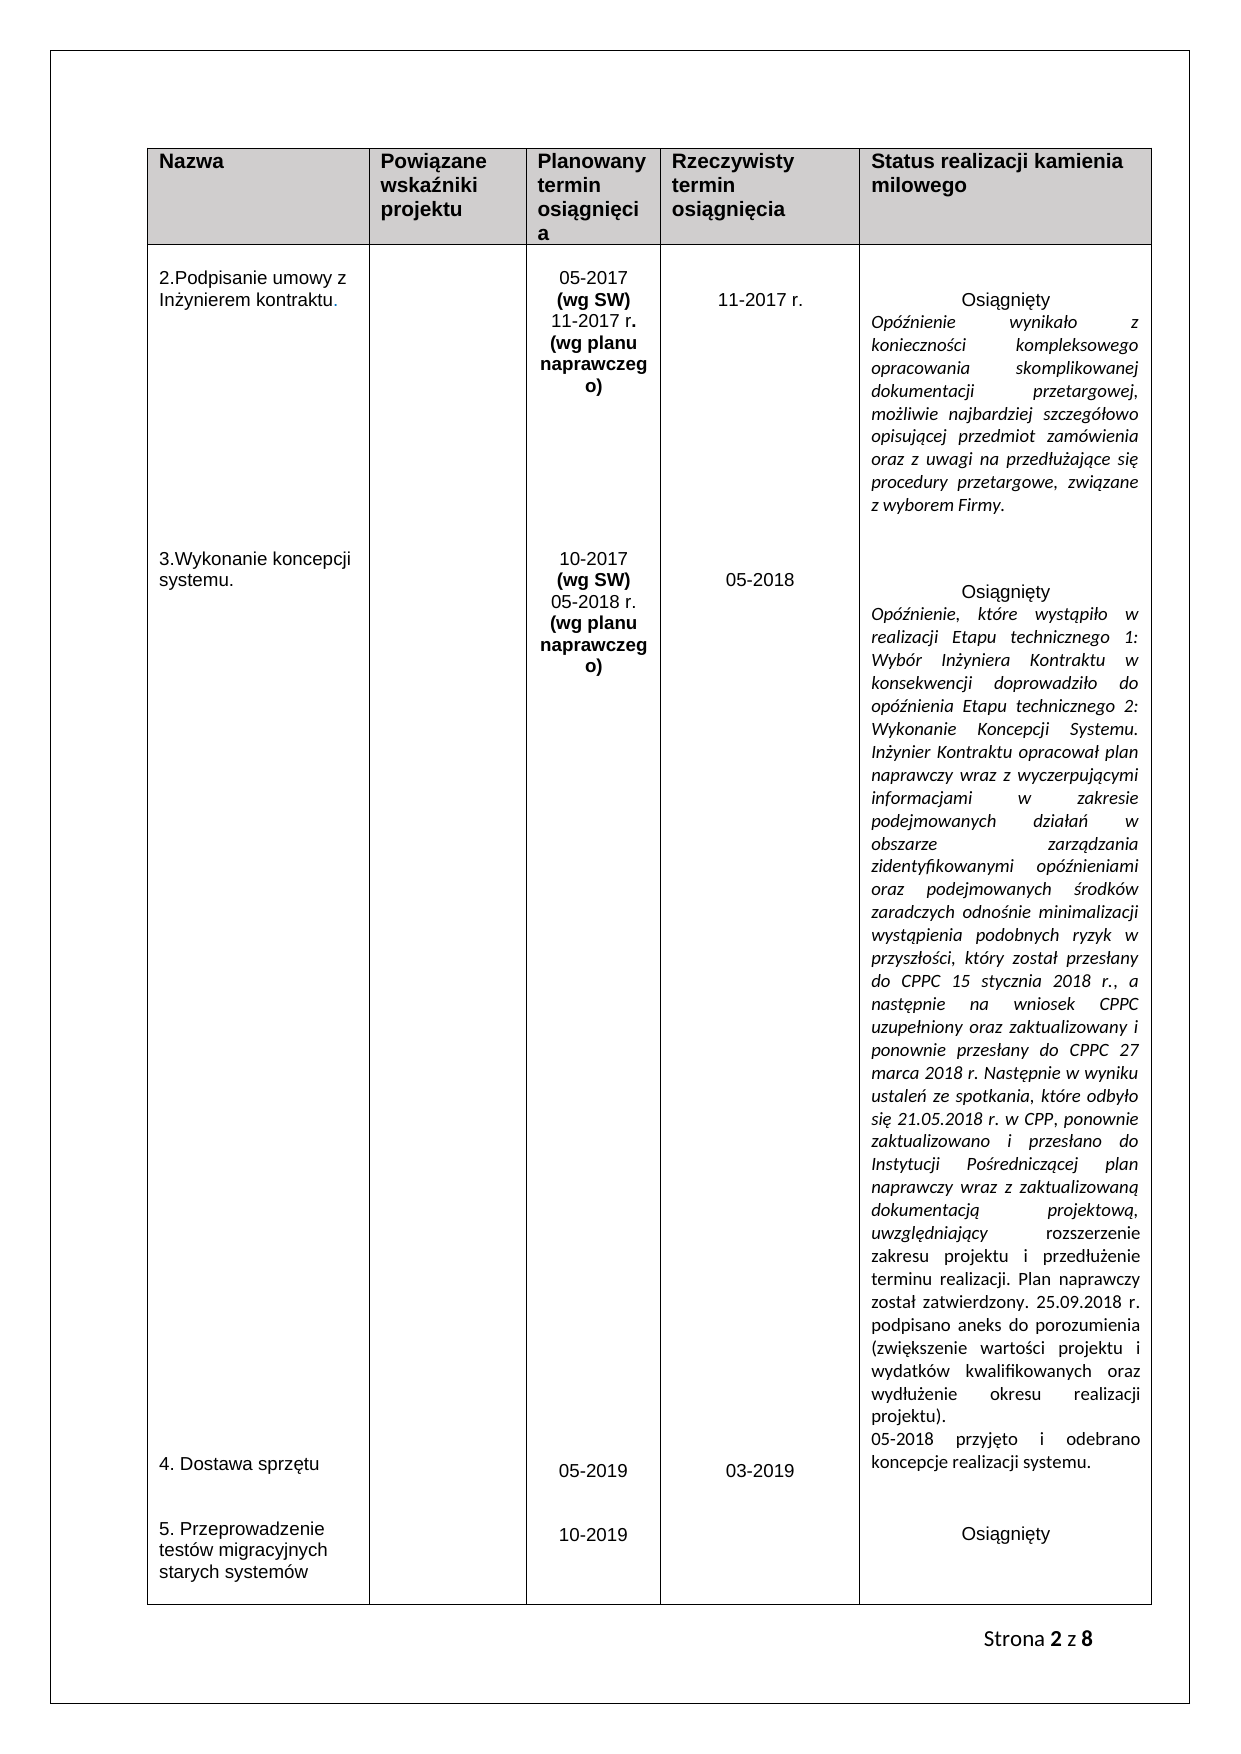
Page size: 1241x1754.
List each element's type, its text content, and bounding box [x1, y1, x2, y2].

table_header Rzeczywisty termin osiągnięcia [661, 149, 859, 244]
table_header Status realizacji kamienia milowego [860, 149, 1151, 244]
table_header Nazwa [148, 149, 369, 244]
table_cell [527, 245, 660, 1604]
table_header Planowany termin osiągnięcia [527, 149, 660, 244]
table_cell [370, 245, 526, 1604]
table_header Powiązane wskaźniki projektu [370, 149, 526, 244]
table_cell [860, 245, 1151, 1604]
table_cell 02-2017 r. 11-2017 r. 05-2018 03-2019 [661, 245, 859, 1604]
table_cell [148, 245, 369, 1604]
